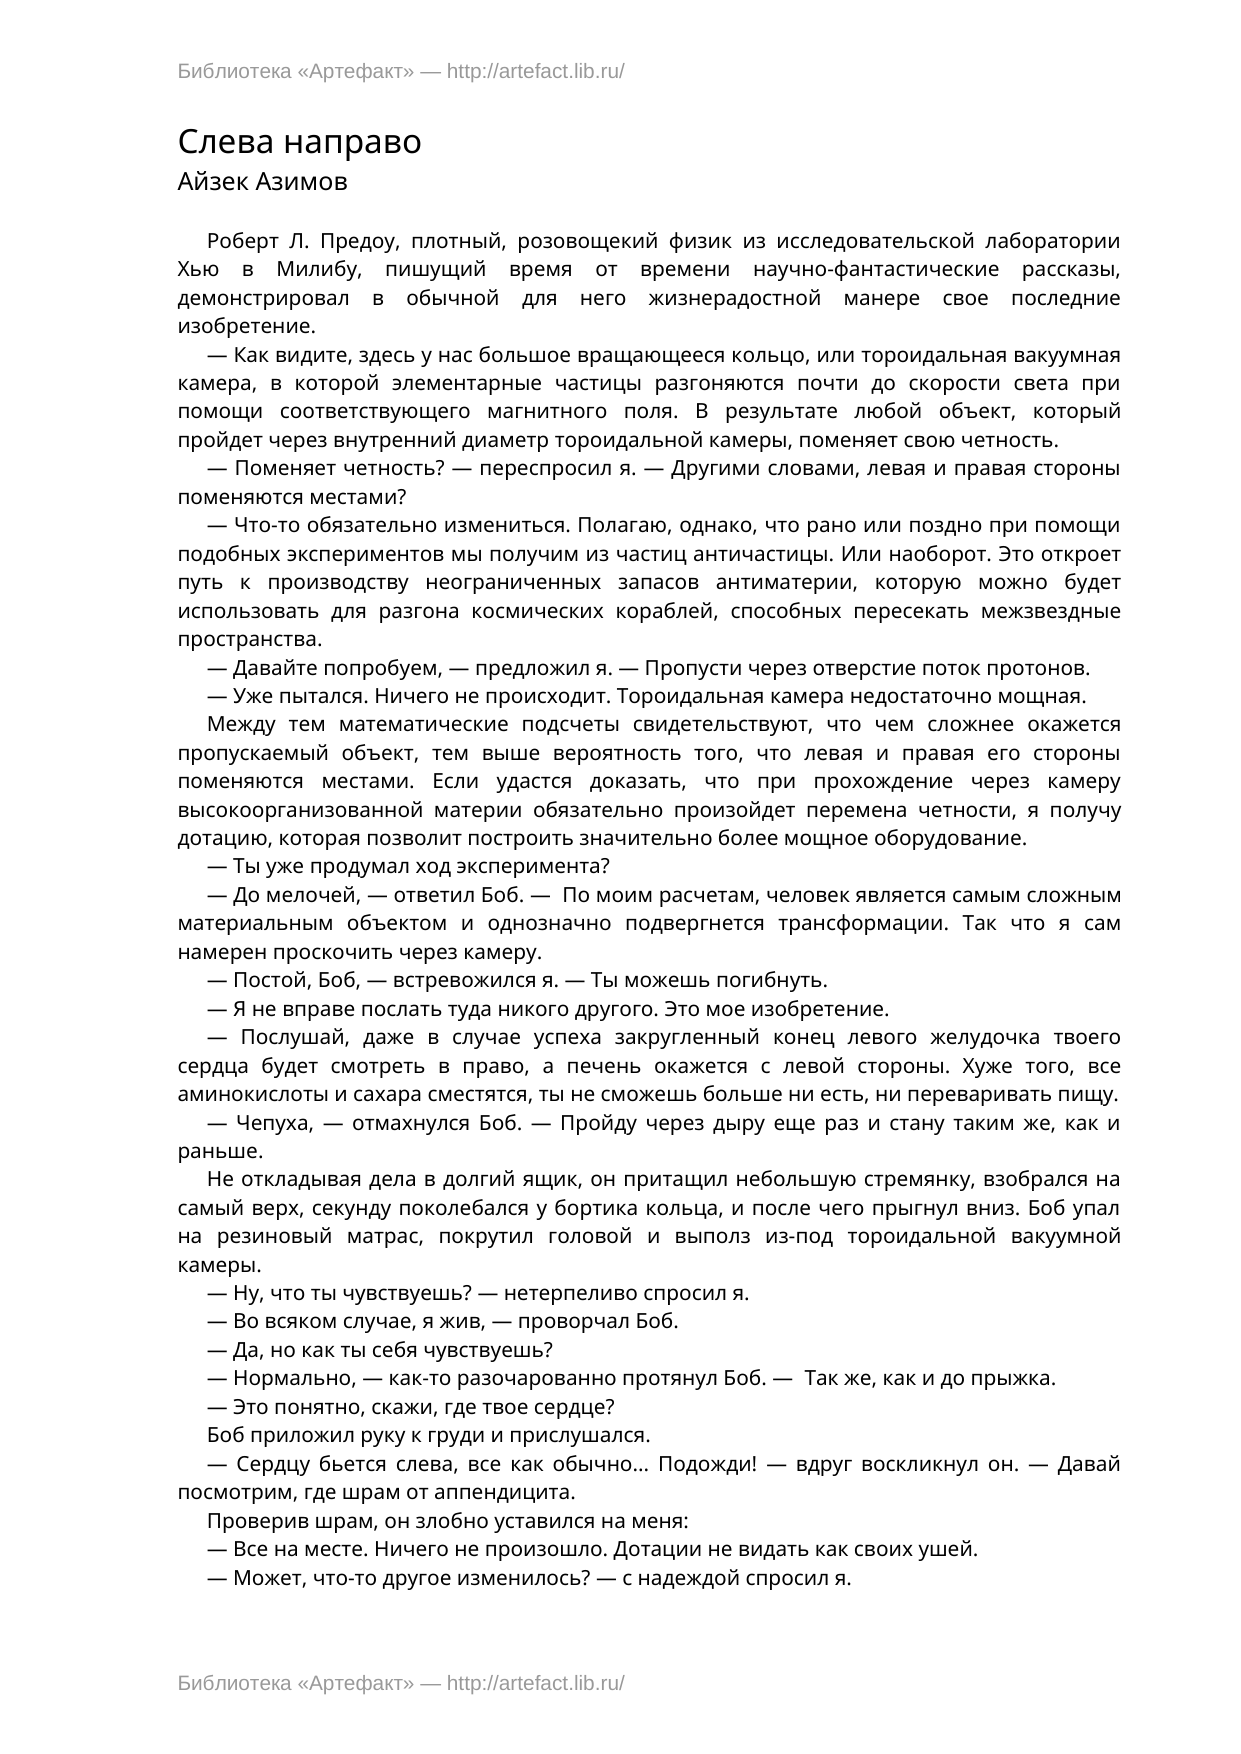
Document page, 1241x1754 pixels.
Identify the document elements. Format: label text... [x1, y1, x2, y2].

text Между тем математические подсчеты свидетельствуют, что чем сложнее окажется пропускаемый объект, тем выше вероятность того, что левая и правая его стороны поменяются местами. Если удастся доказать, что при прохождение через камеру высокоорганизованной материи обязательно произойдет перемена четности, я получу дотацию, которая позволит построить значительно более мощное оборудование. [177, 709, 1122, 852]
subtitle Слева направо [177, 118, 1122, 163]
text ― Послушай, даже в случае успеха закругленный конец левого желудочка твоего сердца будет смотреть в право, а печень окажется с левой стороны. Хуже того, все аминокислоты и сахара сместятся, ты не сможешь больше ни есть, ни переваривать пищу. [177, 1022, 1122, 1108]
text ― Ну, что ты чувствуешь? ― нетерпеливо спросил я. [177, 1278, 1122, 1307]
subtitle Айзек Азимов [177, 163, 1122, 198]
text ― Все на месте. Ничего не произошло. Дотации не видать как своих ушей. [177, 1534, 1122, 1563]
text ― Как видите, здесь у нас большое вращающееся кольцо, или тороидальная вакуумная камера, в которой элементарные частицы разгоняются почти до скорости света при помощи соответствующего магнитного поля. В результате любой объект, который пройдет через внутренний диаметр тороидальной камеры, поменяет свою четность. [177, 340, 1122, 453]
text ― Да, но как ты себя чувствуешь? [177, 1335, 1122, 1363]
text ― Может, что-то другое изменилось? ― с надеждой спросил я. [177, 1563, 1122, 1591]
text Проверив шрам, он злобно уставился на меня: [177, 1506, 1122, 1534]
text Боб приложил руку к груди и прислушался. [177, 1420, 1122, 1449]
text Роберт Л. Предоу, плотный, розовощекий физик из исследовательской лаборатории Хью в Милибу, пишущий время от времени научно-фантастические рассказы, демонстрировал в обычной для него жизнерадостной манере свое последние изобретение. [177, 226, 1122, 340]
text ― Во всяком случае, я жив, ― проворчал Боб. [177, 1307, 1122, 1335]
text ― Что-то обязательно измениться. Полагаю, однако, что рано или поздно при помощи подобных экспериментов мы получим из частиц античастицы. Или наоборот. Это откроет путь к производству неограниченных запасов антиматерии, которую можно будет использовать для разгона космических кораблей, способных пересекать межзвездные пространства. [177, 510, 1122, 653]
text ― Уже пытался. Ничего не происходит. Тороидальная камера недостаточно мощная. [177, 681, 1122, 709]
text ― Поменяет четность? ― переспросил я. ― Другими словами, левая и правая стороны поменяются местами? [177, 453, 1122, 510]
text ― Постой, Боб, ― встревожился я. ― Ты можешь погибнуть. [177, 965, 1122, 994]
text Не откладывая дела в долгий ящик, он притащил небольшую стремянку, взобрался на самый верх, секунду поколебался у бортика кольца, и после чего прыгнул вниз. Боб упал на резиновый матрас, покрутил головой и выполз из-под тороидальной вакуумной камеры. [177, 1164, 1122, 1278]
text ― Я не вправе послать туда никого другого. Это мое изобретение. [177, 994, 1122, 1022]
text ― Ты уже продумал ход эксперимента? [177, 852, 1122, 880]
text ― Чепуха, ― отмахнулся Боб. ― Пройду через дыру еще раз и стану таким же, как и раньше. [177, 1108, 1122, 1164]
text ― Давайте попробуем, ― предложил я. ― Пропусти через отверстие поток протонов. [177, 653, 1122, 681]
text ― До мелочей, ― ответил Боб. ― По моим расчетам, человек является самым сложным материальным объектом и однозначно подвергнется трансформации. Так что я сам намерен проскочить через камеру. [177, 880, 1122, 965]
text ― Нормально, ― как-то разочарованно протянул Боб. ― Так же, как и до прыжка. [177, 1363, 1122, 1392]
text ― Это понятно, скажи, где твое сердце? [177, 1392, 1122, 1420]
text ― Сердцу бьется слева, все как обычно... Подожди! ― вдруг воскликнул он. ― Давай посмотрим, где шрам от аппендицита. [177, 1449, 1122, 1506]
